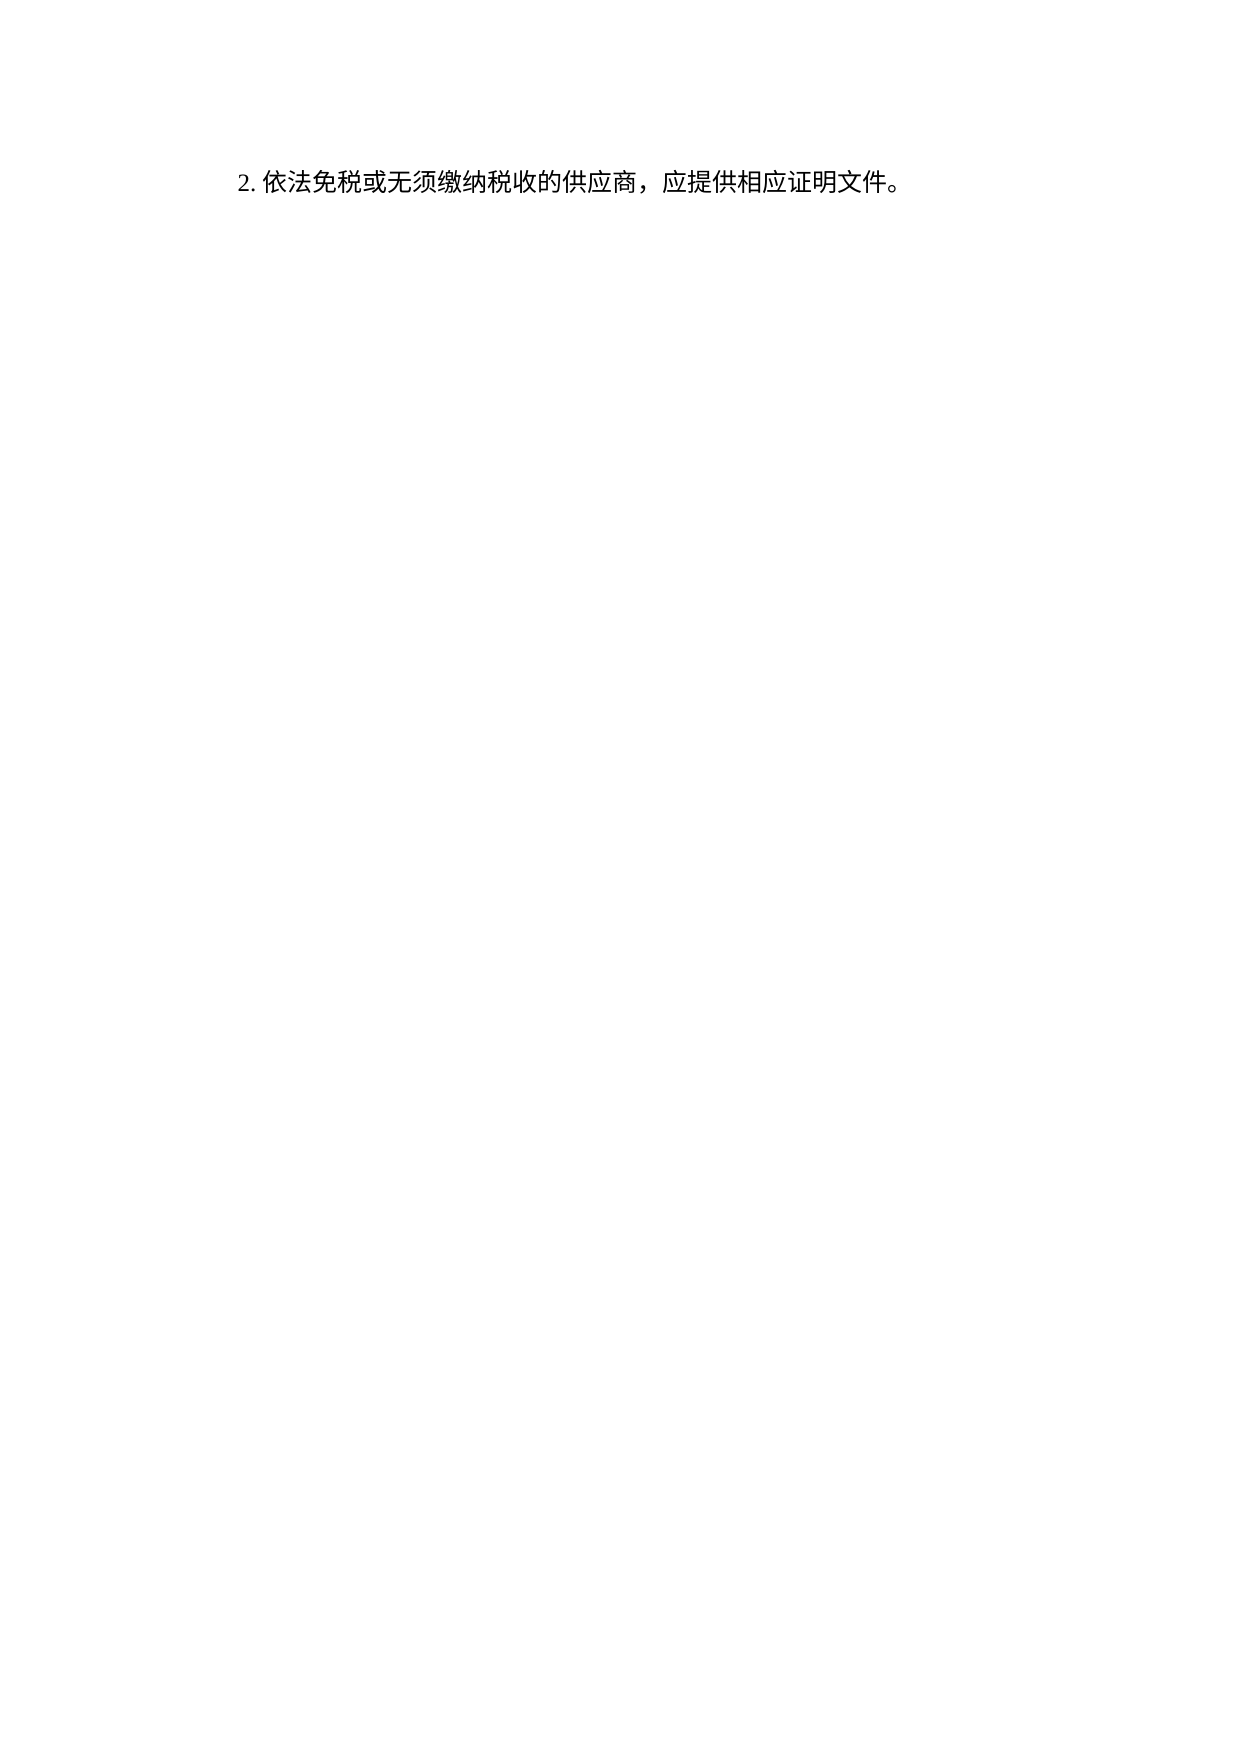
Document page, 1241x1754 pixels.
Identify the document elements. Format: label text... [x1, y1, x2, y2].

text 2. 依法免税或无须缴纳税收的供应商，应提供相应证明文件。 [187, 162, 1059, 198]
